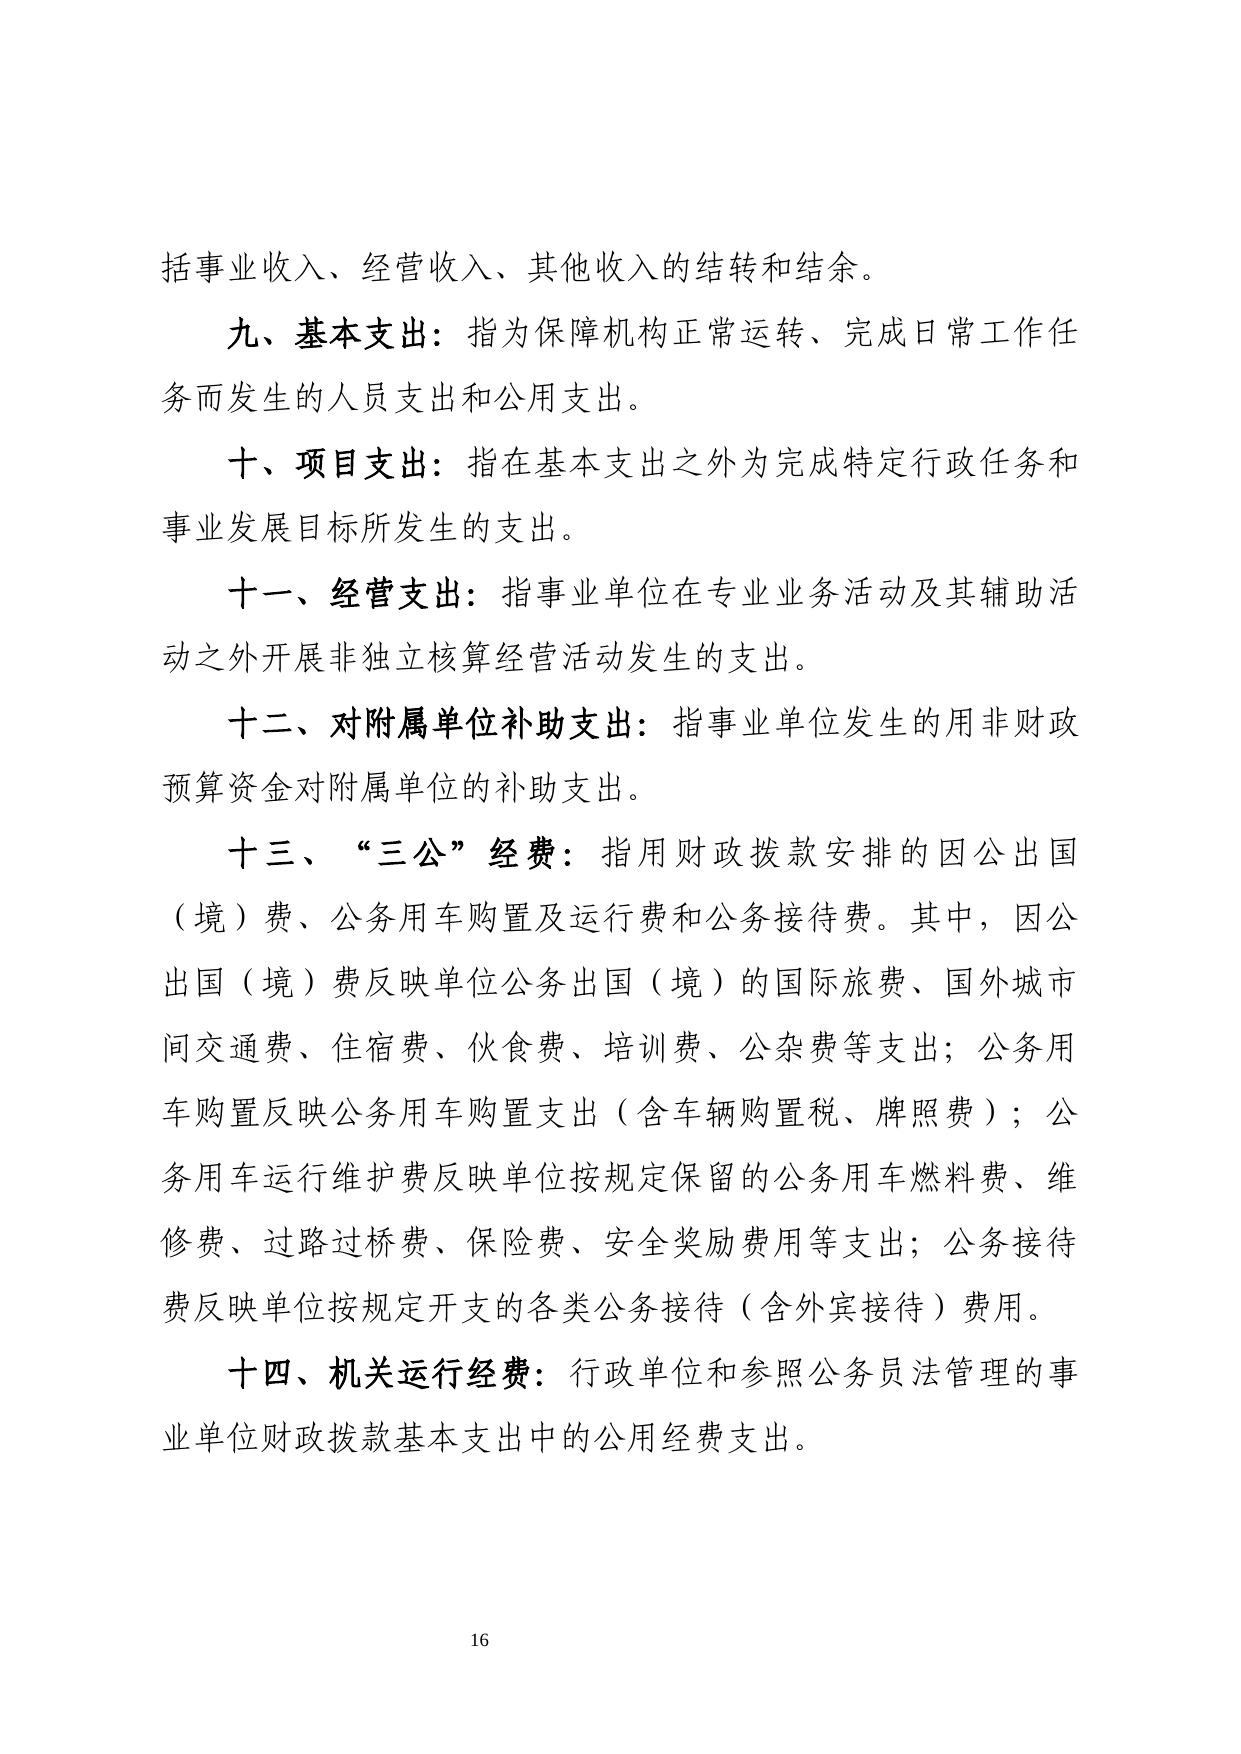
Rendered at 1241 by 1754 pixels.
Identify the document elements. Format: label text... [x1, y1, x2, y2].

text 十二、对附属单位补助支出：指事业单位发生的用非财政预算资金对附属单位的补助支出。 [159, 688, 1081, 818]
text 十一、经营支出：指事业单位在专业业务活动及其辅助活动之外开展非独立核算经营活动发生的支出。 [159, 558, 1081, 688]
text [159, 233, 1081, 298]
text 十四、机关运行经费：行政单位和参照公务员法管理的事业单位财政拨款基本支出中的公用经费支出。 [159, 1338, 1081, 1468]
text 十、项目支出：指在基本支出之外为完成特定行政任务和事业发展目标所发生的支出。 [159, 428, 1081, 558]
text 十三、“三公”经费：指用财政拨款安排的因公出国（境）费、公务用车购置及运行费和公务接待费。其中，因公出国（境）费反映单位公务出国（境）的国际旅费、国外城市间交通费、住宿费、伙食费、培训费、公杂费等支出；公务用车购置反映公务用车购置支出（含车辆购置税、牌照费）；公务用车运行维护费反映单位按规定保留的公务用车燃料费、维修费、过路过桥费、保险费、安全奖励费用等支出；公务接待费反映单位按规定开支的各类公务接待（含外宾接待）费用。 [159, 818, 1081, 1338]
text 九、基本支出：指为保障机构正常运转、完成日常工作任务而发生的人员支出和公用支出。 [159, 298, 1081, 428]
